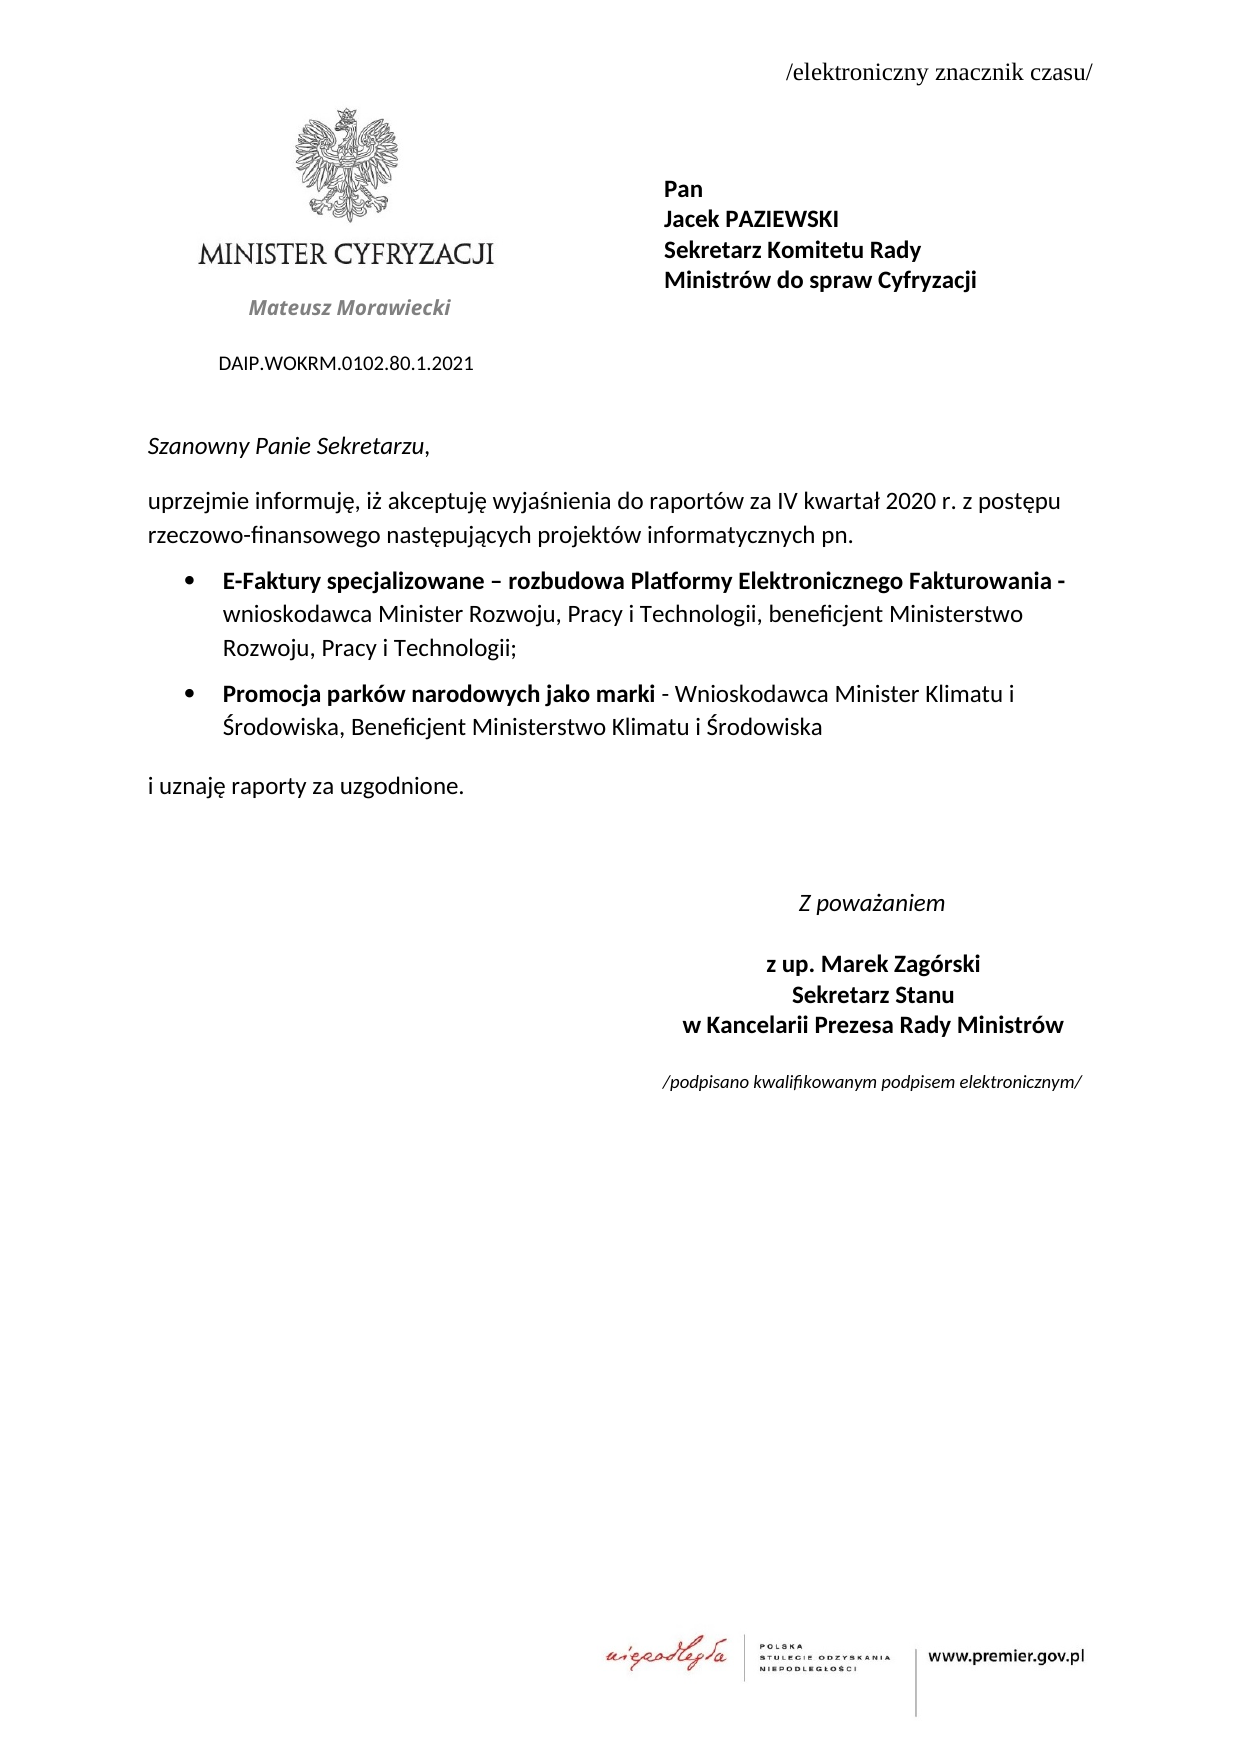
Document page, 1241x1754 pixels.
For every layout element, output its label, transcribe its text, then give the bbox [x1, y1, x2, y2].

text Z poważaniem [654, 887, 1092, 918]
text Sekretarz Stanu [654, 979, 1092, 1009]
text /podpisano kwalifikowanym podpisem elektronicznym/ [654, 1070, 1092, 1093]
picture [584, 1621, 1088, 1724]
text Jacek PAZIEWSKI [664, 203, 1092, 234]
text Pan [664, 173, 1092, 203]
text w Kancelarii Prezesa Rady Ministrów [654, 1009, 1092, 1040]
text i uznaję raporty za uzgodnione. [148, 770, 1092, 801]
text Sekretarz Komitetu Rady [664, 234, 1092, 264]
text Ministrów do spraw Cyfryzacji [664, 264, 1092, 295]
text Szanowny Panie Sekretarzu, [148, 332, 1092, 460]
list E-Faktury specjalizowane – rozbudowa Platformy Elektronicznego Fakturowania - wnioskodawca Minister Rozwoju, Pracy i Technologii, beneficjent Ministerstwo Rozwoju, Pracy i Technologii; [185, 565, 1092, 662]
text z up. Marek Zagórski [654, 948, 1092, 979]
list Promocja parków narodowych jako marki - Wnioskodawca Minister Klimatu i Środowiska, Beneficjent Ministerstwo Klimatu i Środowiska [185, 678, 1092, 742]
picture [183, 88, 512, 283]
text uprzejmie informuję, iż akceptuję wyjaśnienia do raportów za IV kwartał 2020 r. z postępu rzeczowo-finansowego następujących projektów informatycznych pn. [148, 485, 1092, 549]
